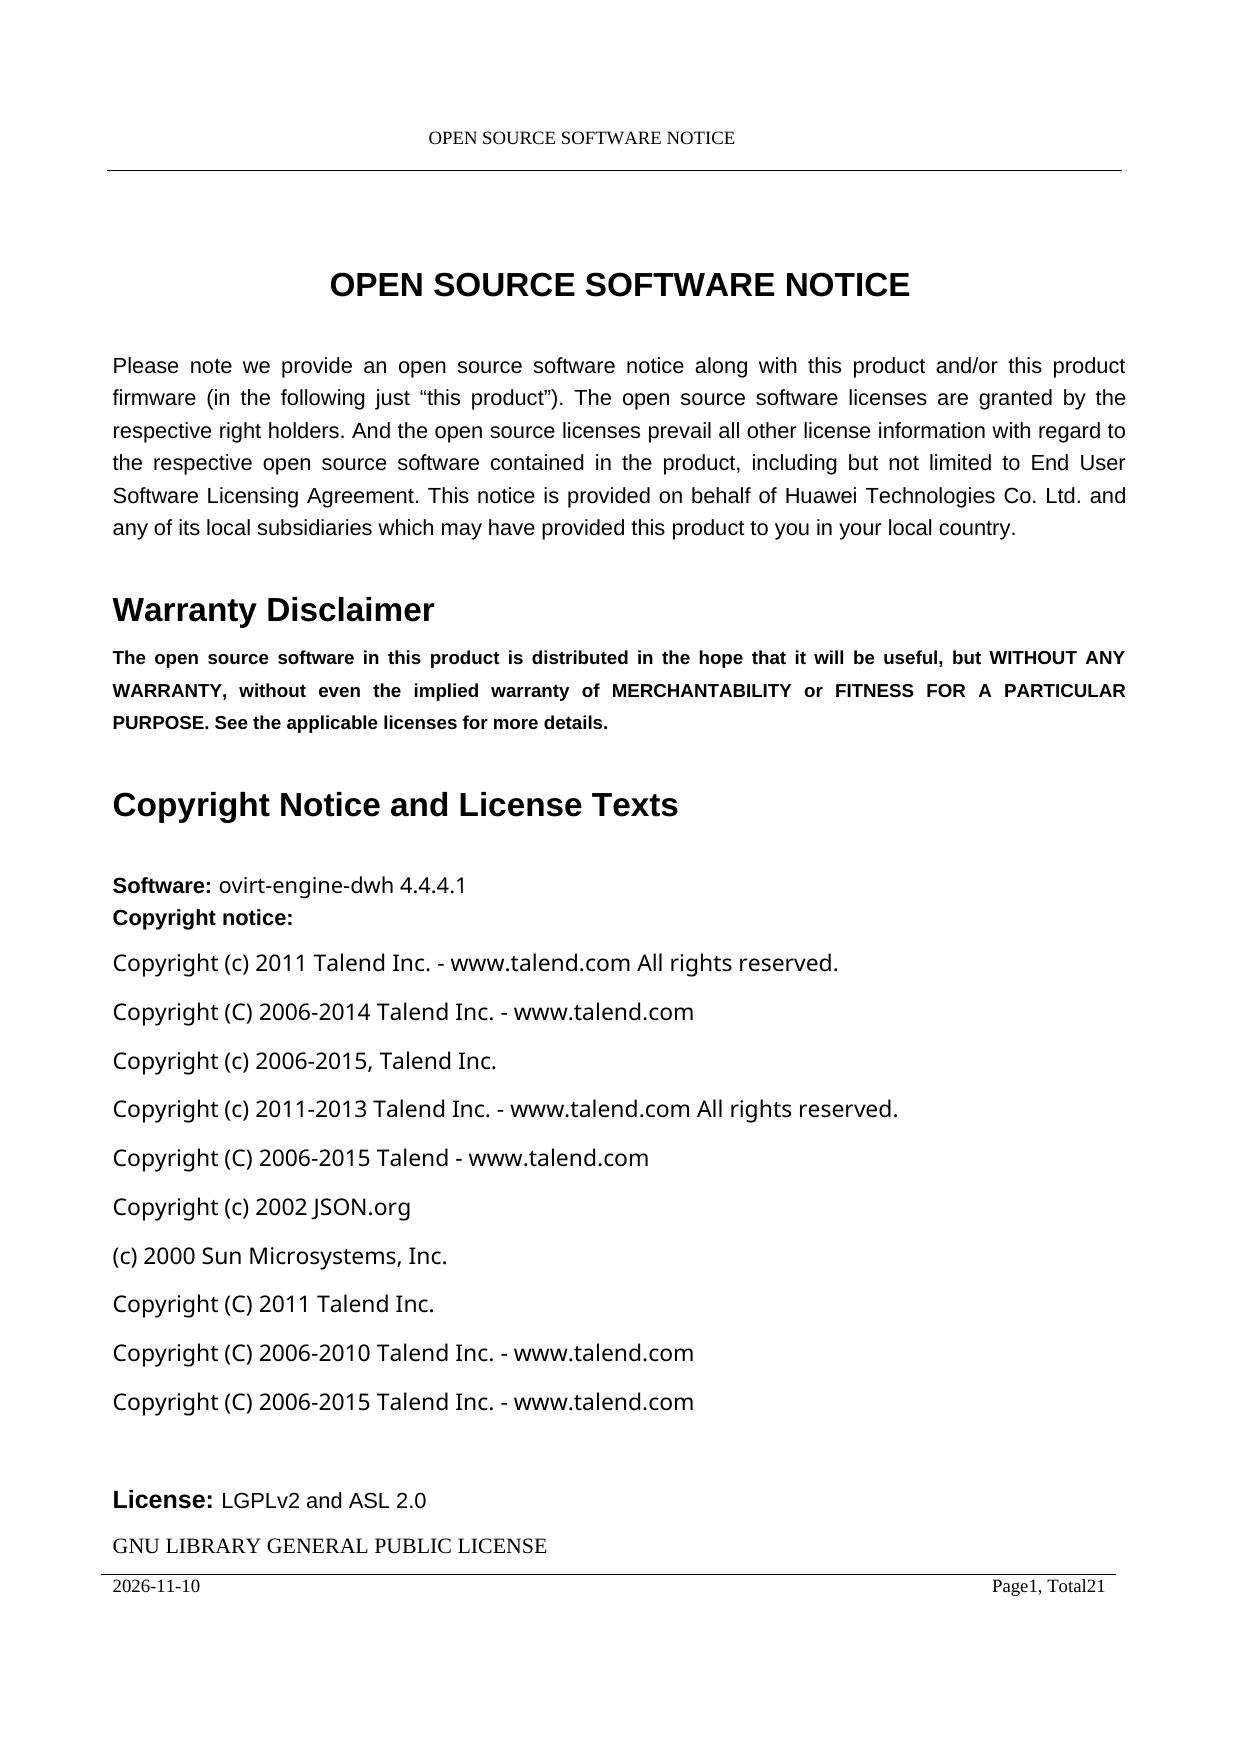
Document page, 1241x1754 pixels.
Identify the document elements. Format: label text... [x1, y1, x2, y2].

text Copyright notice: [112, 901, 1128, 934]
text OPEN SOURCE SOFTWARE NOTICE [112, 251, 1128, 316]
text Copyright (c) 2011 Talend Inc. - www.talend.com All rights reserved. Copyright (C) 2006-2014 Talend Inc. - www.talend.com Copyright (c) 2006-2015, Talend Inc. Copyright (c) 2011-2013 Talend Inc. - www.talend.com All rights reserved. Copyright (C) 2006-2015 Talend - www.talend.com Copyright (c) 2002 JSON.org (c) 2000 Sun Microsystems, Inc. Copyright (C) 2011 Talend Inc. Copyright (C) 2006-2010 Talend Inc. - www.talend.com Copyright (C) 2006-2015 Talend Inc. - www.talend.com [112, 947, 1128, 1467]
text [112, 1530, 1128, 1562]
text Please note we provide an open source software notice along with this product and/or this product firmware (in the following just “this product”). The open source software licenses are granted by the respective right holders. And the open source licenses prevail all other license information with regard to the respective open source software contained in the product, including but not limited to End User Software Licensing Agreement. This notice is provided on behalf of Huawei Technologies Co. Ltd. and any of its local subsidiaries which may have provided this product to you in your local country. [112, 349, 1128, 544]
text License: LGPLv2 and ASL 2.0 [112, 1483, 1128, 1515]
text Warranty Disclaimer [112, 576, 1128, 641]
text Copyright Notice and License Texts [112, 771, 1128, 836]
text Software: ovirt-engine-dwh 4.4.4.1 [112, 869, 1128, 901]
text The open source software in this product is distributed in the hope that it will be useful, but WITHOUT ANY WARRANTY, without even the implied warranty of MERCHANTABILITY or FITNESS FOR A PARTICULAR PURPOSE. See the applicable licenses for more details. [112, 641, 1128, 739]
